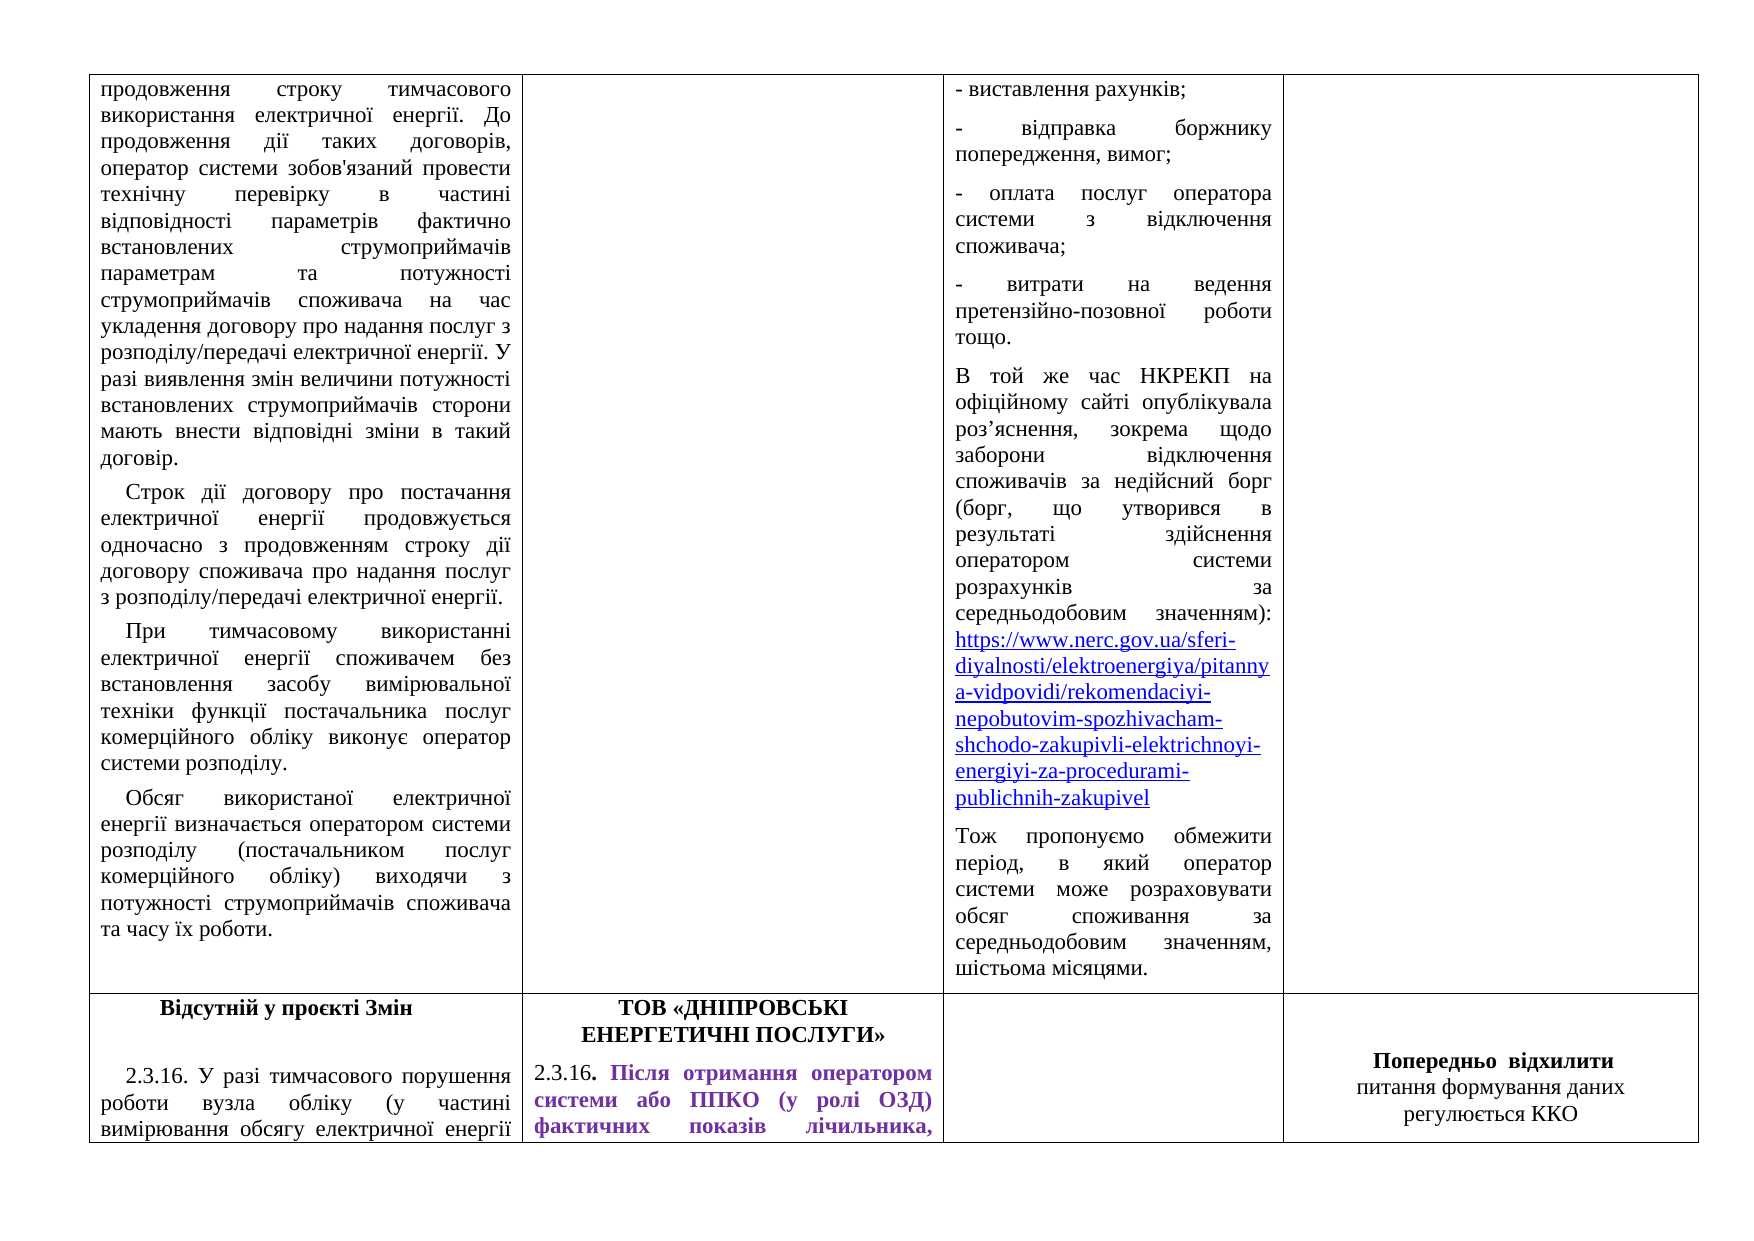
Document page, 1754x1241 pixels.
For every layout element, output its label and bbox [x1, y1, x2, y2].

table_cell [523, 75, 943, 993]
table_cell [944, 994, 1283, 1142]
table_cell [90, 75, 522, 993]
table_cell [1284, 75, 1698, 993]
table_cell [90, 994, 522, 1142]
table_cell [944, 75, 1283, 993]
table_cell [1284, 994, 1698, 1142]
table_cell [523, 994, 943, 1142]
